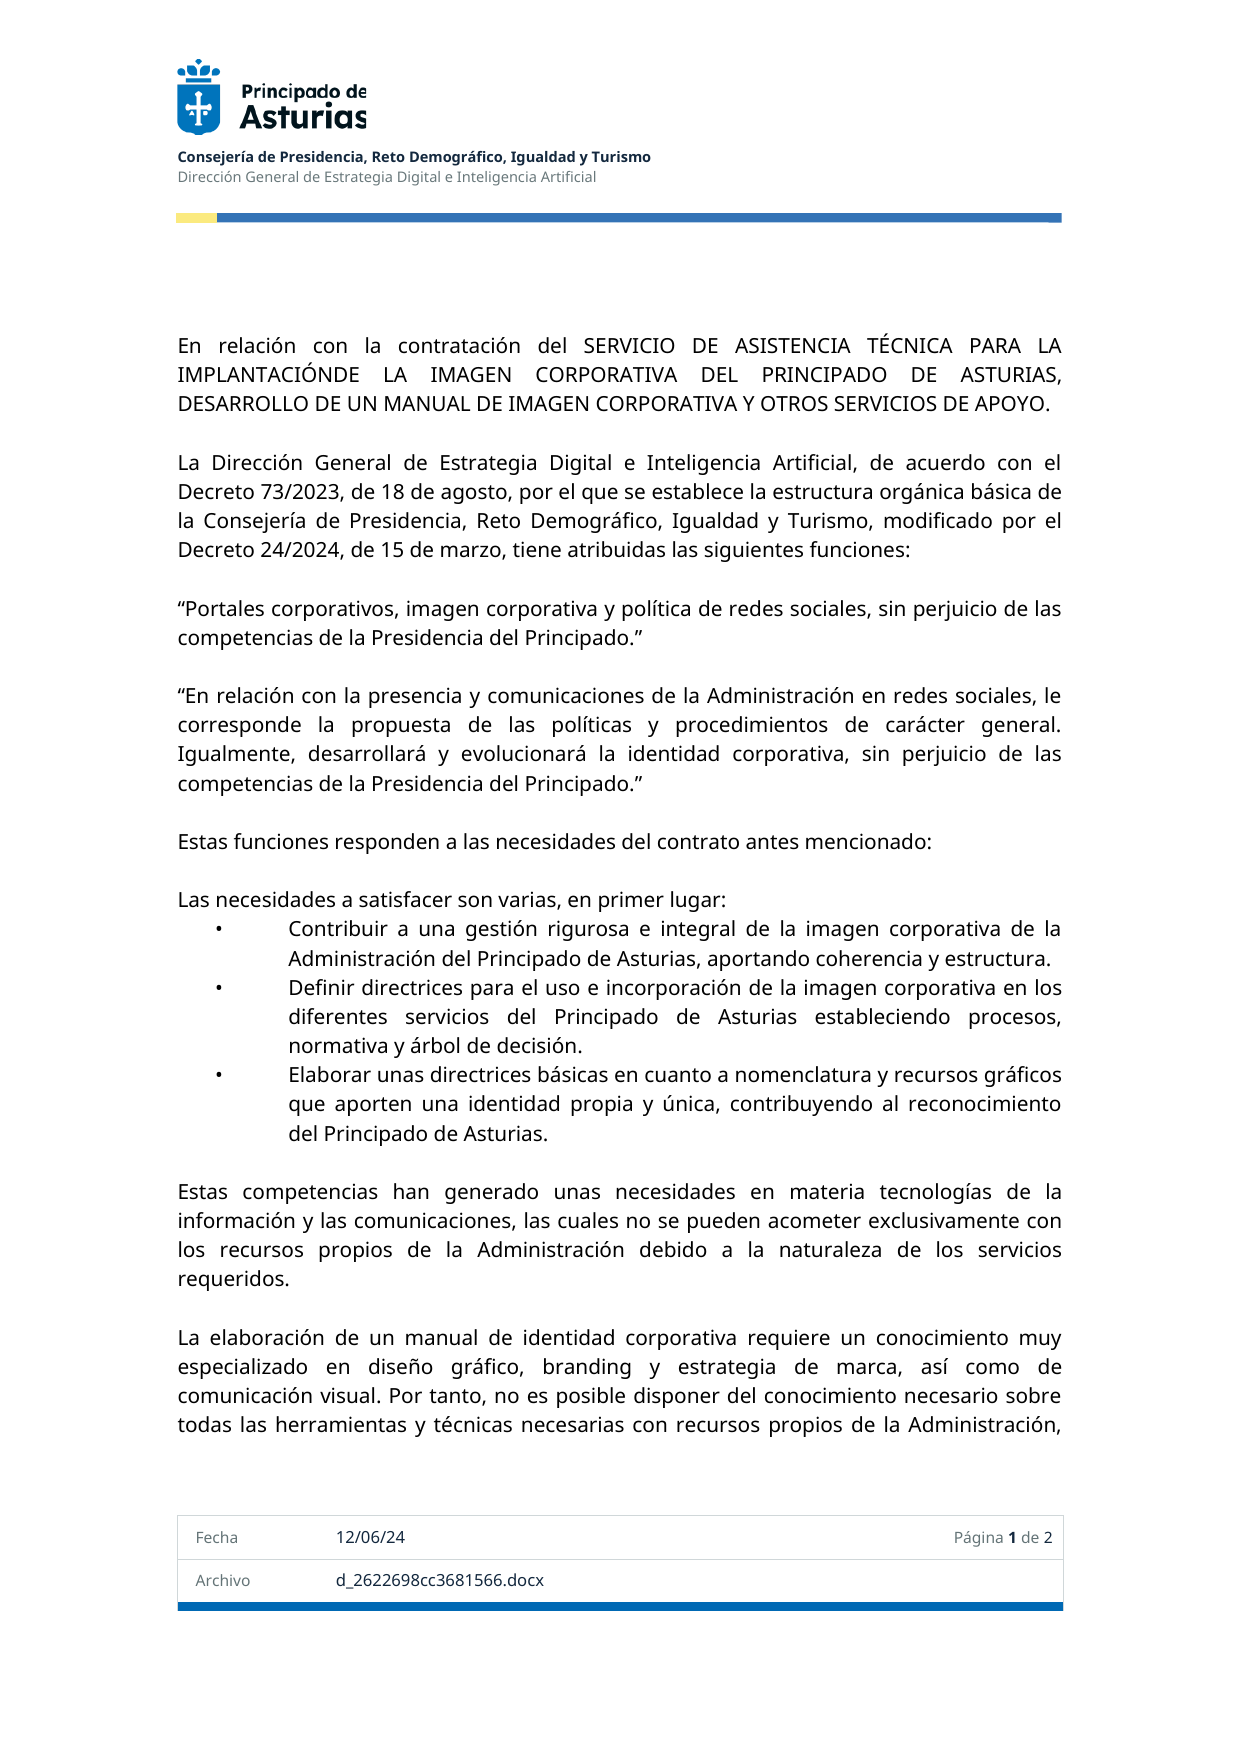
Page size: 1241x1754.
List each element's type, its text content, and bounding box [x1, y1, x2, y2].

text En relación con la contratación del SERVICIO DE ASISTENCIA TÉCNICA PARA LA IMPLANTACIÓNDE LA IMAGEN CORPORATIVA DEL PRINCIPADO DE ASTURIAS, DESARROLLO DE UN MANUAL DE IMAGEN CORPORATIVA Y OTROS SERVICIOS DE APOYO. [177, 330, 1063, 418]
list Elaborar unas directrices básicas en cuanto a nomenclatura y recursos gráficos que aporten una identidad propia y única, contribuyendo al reconocimiento del Principado de Asturias. [215, 1059, 1063, 1147]
list Definir directrices para el uso e incorporación de la imagen corporativa en los diferentes servicios del Principado de Asturias estableciendo procesos, normativa y árbol de decisión. [215, 972, 1063, 1059]
text La Dirección General de Estrategia Digital e Inteligencia Artificial, de acuerdo con el Decreto 73/2023, de 18 de agosto, por el que se establece la estructura orgánica básica de la Consejería de Presidencia, Reto Demográfico, Igualdad y Turismo, modificado por el Decreto 24/2024, de 15 de marzo, tiene atribuidas las siguientes funciones: [177, 447, 1063, 563]
text “Portales corporativos, imagen corporativa y política de redes sociales, sin perjuicio de las competencias de la Presidencia del Principado.” [177, 593, 1063, 651]
text “En relación con la presencia y comunicaciones de la Administración en redes sociales, le corresponde la propuesta de las políticas y procedimientos de carácter general. Igualmente, desarrollará y evolucionará la identidad corporativa, sin perjuicio de las competencias de la Presidencia del Principado.” [177, 680, 1063, 797]
text Estas funciones responden a las necesidades del contrato antes mencionado: [177, 826, 1063, 855]
list Contribuir a una gestión rigurosa e integral de la imagen corporativa de la Administración del Principado de Asturias, aportando coherencia y estructura. [215, 913, 1063, 972]
text Estas competencias han generado unas necesidades en materia tecnologías de la información y las comunicaciones, las cuales no se pueden acometer exclusivamente con los recursos propios de la Administración debido a la naturaleza de los servicios requeridos. [177, 1176, 1063, 1293]
text Las necesidades a satisfacer son varias, en primer lugar: [177, 884, 1063, 913]
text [177, 1322, 1063, 1438]
